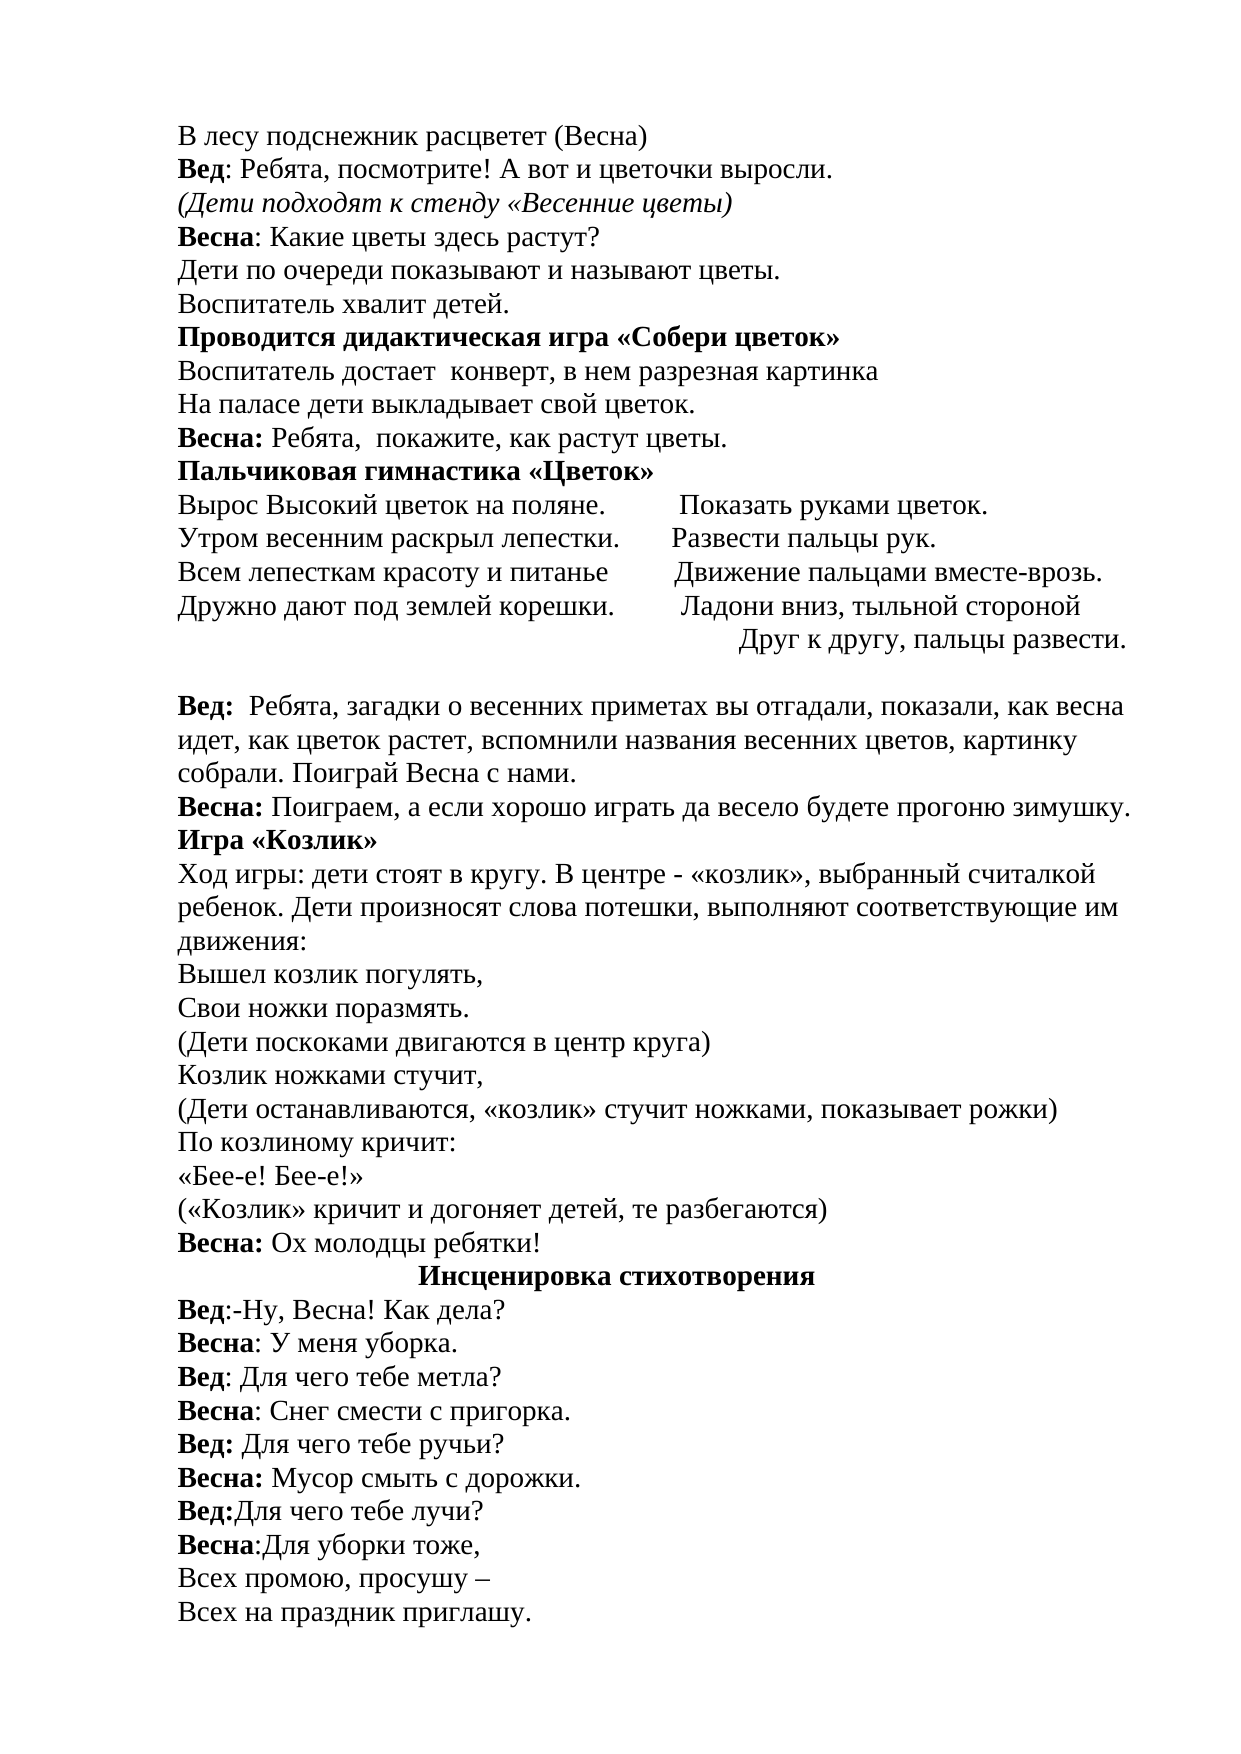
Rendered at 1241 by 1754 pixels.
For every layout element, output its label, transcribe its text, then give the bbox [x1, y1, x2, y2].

text Дети по очереди показывают и называют цветы. [177, 252, 1152, 286]
text (Дети поскоками двигаются в центр круга) [177, 1024, 1152, 1057]
text Вед: Ребята, загадки о весенних приметах вы отгадали, показали, как весна идет, как цветок растет, вспомнили названия весенних цветов, картинку собрали. Поиграй Весна с нами. [177, 688, 1152, 789]
text (Дети подходят к стенду «Весенние цветы) [177, 185, 1152, 219]
text Инсценировка стихотворения [177, 1258, 1152, 1292]
text Дружно дают под землей корешки. Ладони вниз, тыльной стороной [177, 588, 1152, 621]
text Проводится дидактическая игра «Собери цветок» [177, 319, 1152, 353]
text По козлиному кричит: [177, 1124, 1152, 1158]
text Вырос Высокий цветок на поляне. Показать руками цветок. [177, 487, 1152, 521]
text («Козлик» кричит и догоняет детей, те разбегаются) [177, 1191, 1152, 1225]
text Вышел козлик погулять, [177, 957, 1152, 990]
text Весна: Ребята, покажите, как растут цветы. [177, 420, 1152, 453]
text Друг к другу, пальцы развести. [177, 621, 1152, 655]
text Утром весенним раскрыл лепестки. Развести пальцы рук. [177, 521, 1152, 554]
text Ход игры: дети стоят в кругу. В центре - «козлик», выбранный считалкой ребенок. Дети произносят слова потешки, выполняют соответствующие им движения: [177, 856, 1152, 957]
text Весна: Поиграем, а если хорошо играть да весело будете прогоню зимушку. [177, 789, 1152, 822]
text Весна: Ох молодцы ребятки! [177, 1225, 1152, 1258]
text «Бее-е! Бее-е!» [177, 1158, 1152, 1191]
text Воспитатель достает конверт, в нем разрезная картинка [177, 353, 1152, 386]
text Свои ножки поразмять. [177, 990, 1152, 1024]
text Всем лепесткам красоту и питанье Движение пальцами вместе-врозь. [177, 554, 1152, 588]
text Козлик ножками стучит, [177, 1057, 1152, 1091]
text Весна: Какие цветы здесь растут? [177, 219, 1152, 252]
text На паласе дети выкладывает свой цветок. [177, 386, 1152, 420]
text (Дети останавливаются, «козлик» стучит ножками, показывает рожки) [177, 1091, 1152, 1124]
text Вед: Ребята, посмотрите! А вот и цветочки выросли. [177, 152, 1152, 185]
text В лесу подснежник расцветет (Весна) [177, 118, 1152, 152]
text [177, 1292, 1152, 1627]
text Пальчиковая гимнастика «Цветок» [177, 453, 1152, 487]
text Воспитатель хвалит детей. [177, 286, 1152, 319]
text Игра «Козлик» [177, 822, 1152, 856]
